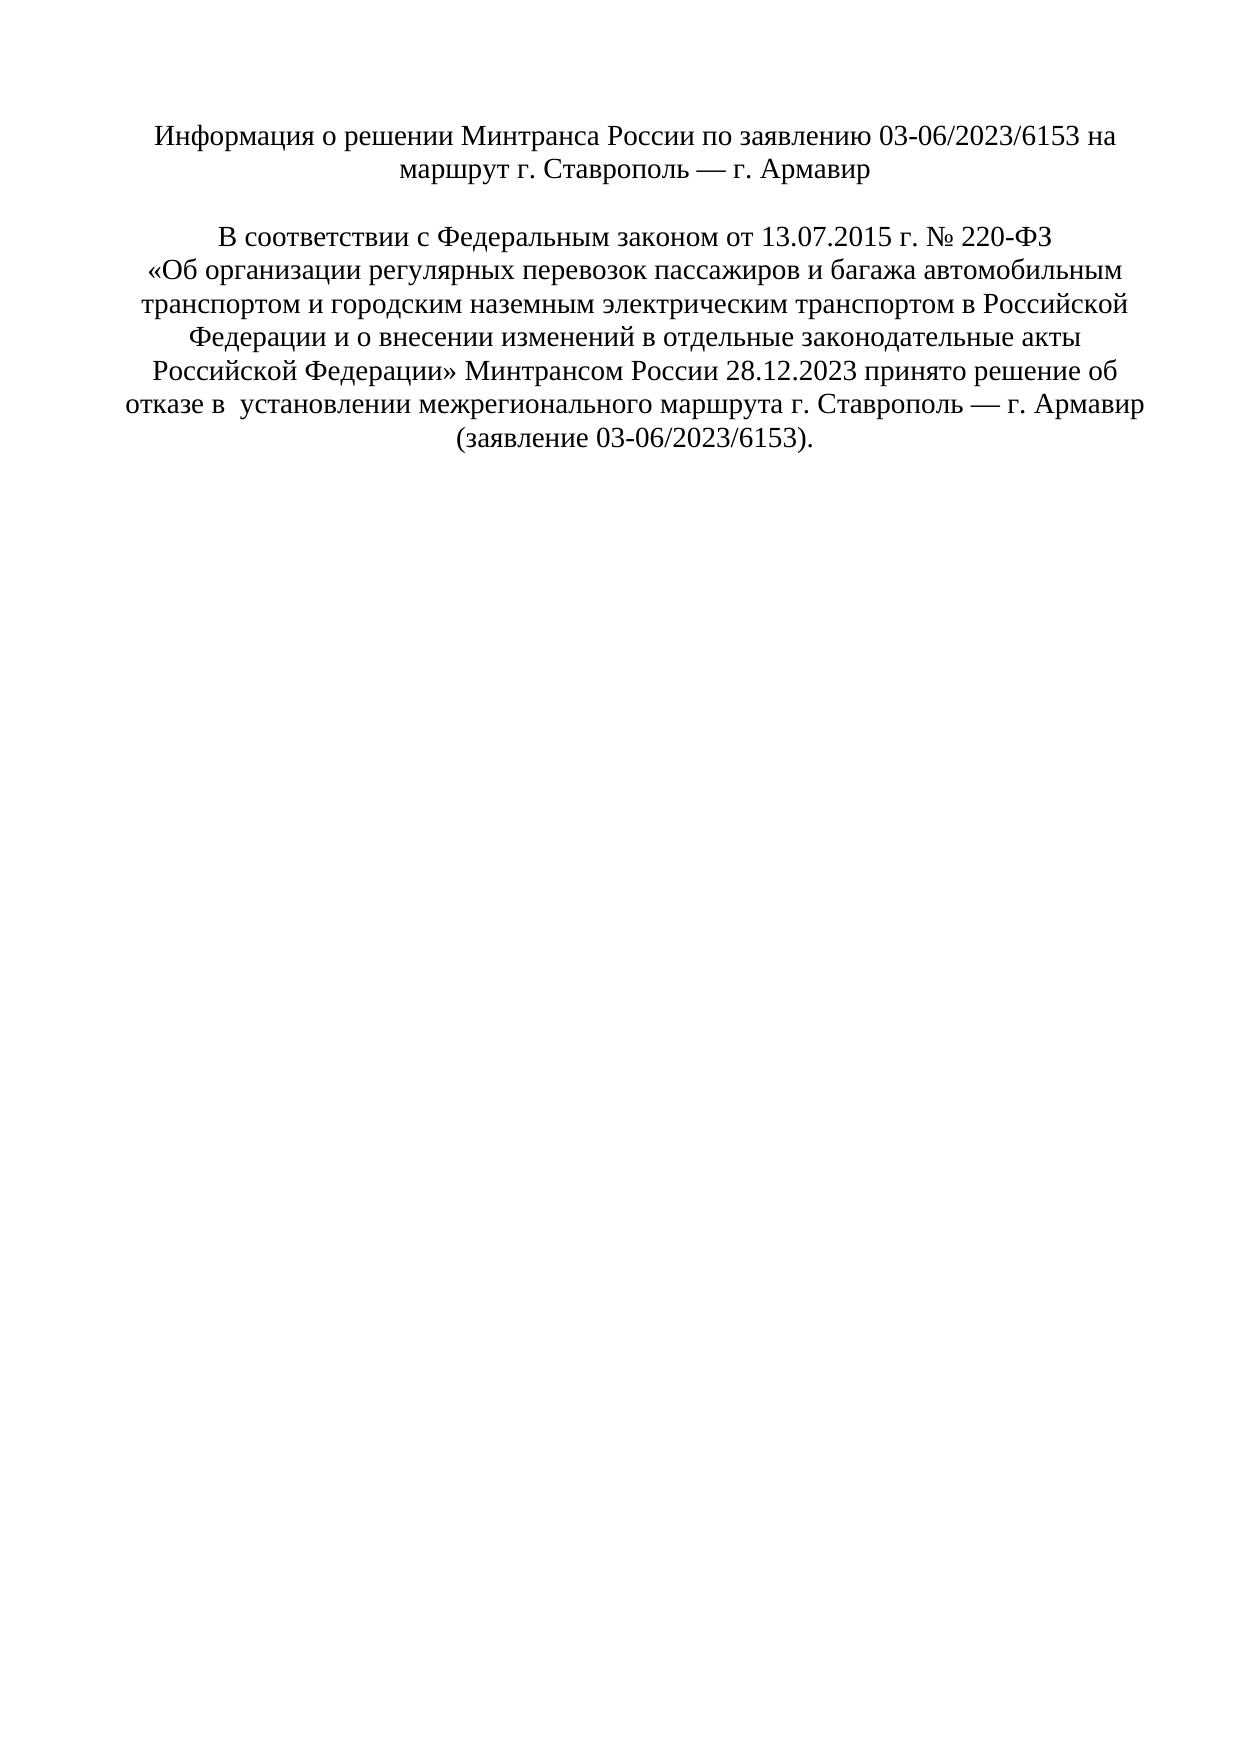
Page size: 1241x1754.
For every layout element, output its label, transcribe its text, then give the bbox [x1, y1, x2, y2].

text В соответствии с Федеральным законом от 13.07.2015 г. № 220-ФЗ «Об организации регулярных перевозок пассажиров и багажа автомобильным транспортом и городским наземным электрическим транспортом в Российской Федерации и о внесении изменений в отдельные законодательные акты Российской Федерации» Минтрансом России 28.12.2023 принято решение об отказе в установлении межрегионального маршрута г. Ставрополь — г. Армавир (заявление 03-06/2023/6153). [118, 219, 1152, 453]
text Информация о решении Минтранса России по заявлению 03-06/2023/6153 на маршрут г. Ставрополь — г. Армавир [118, 118, 1152, 185]
